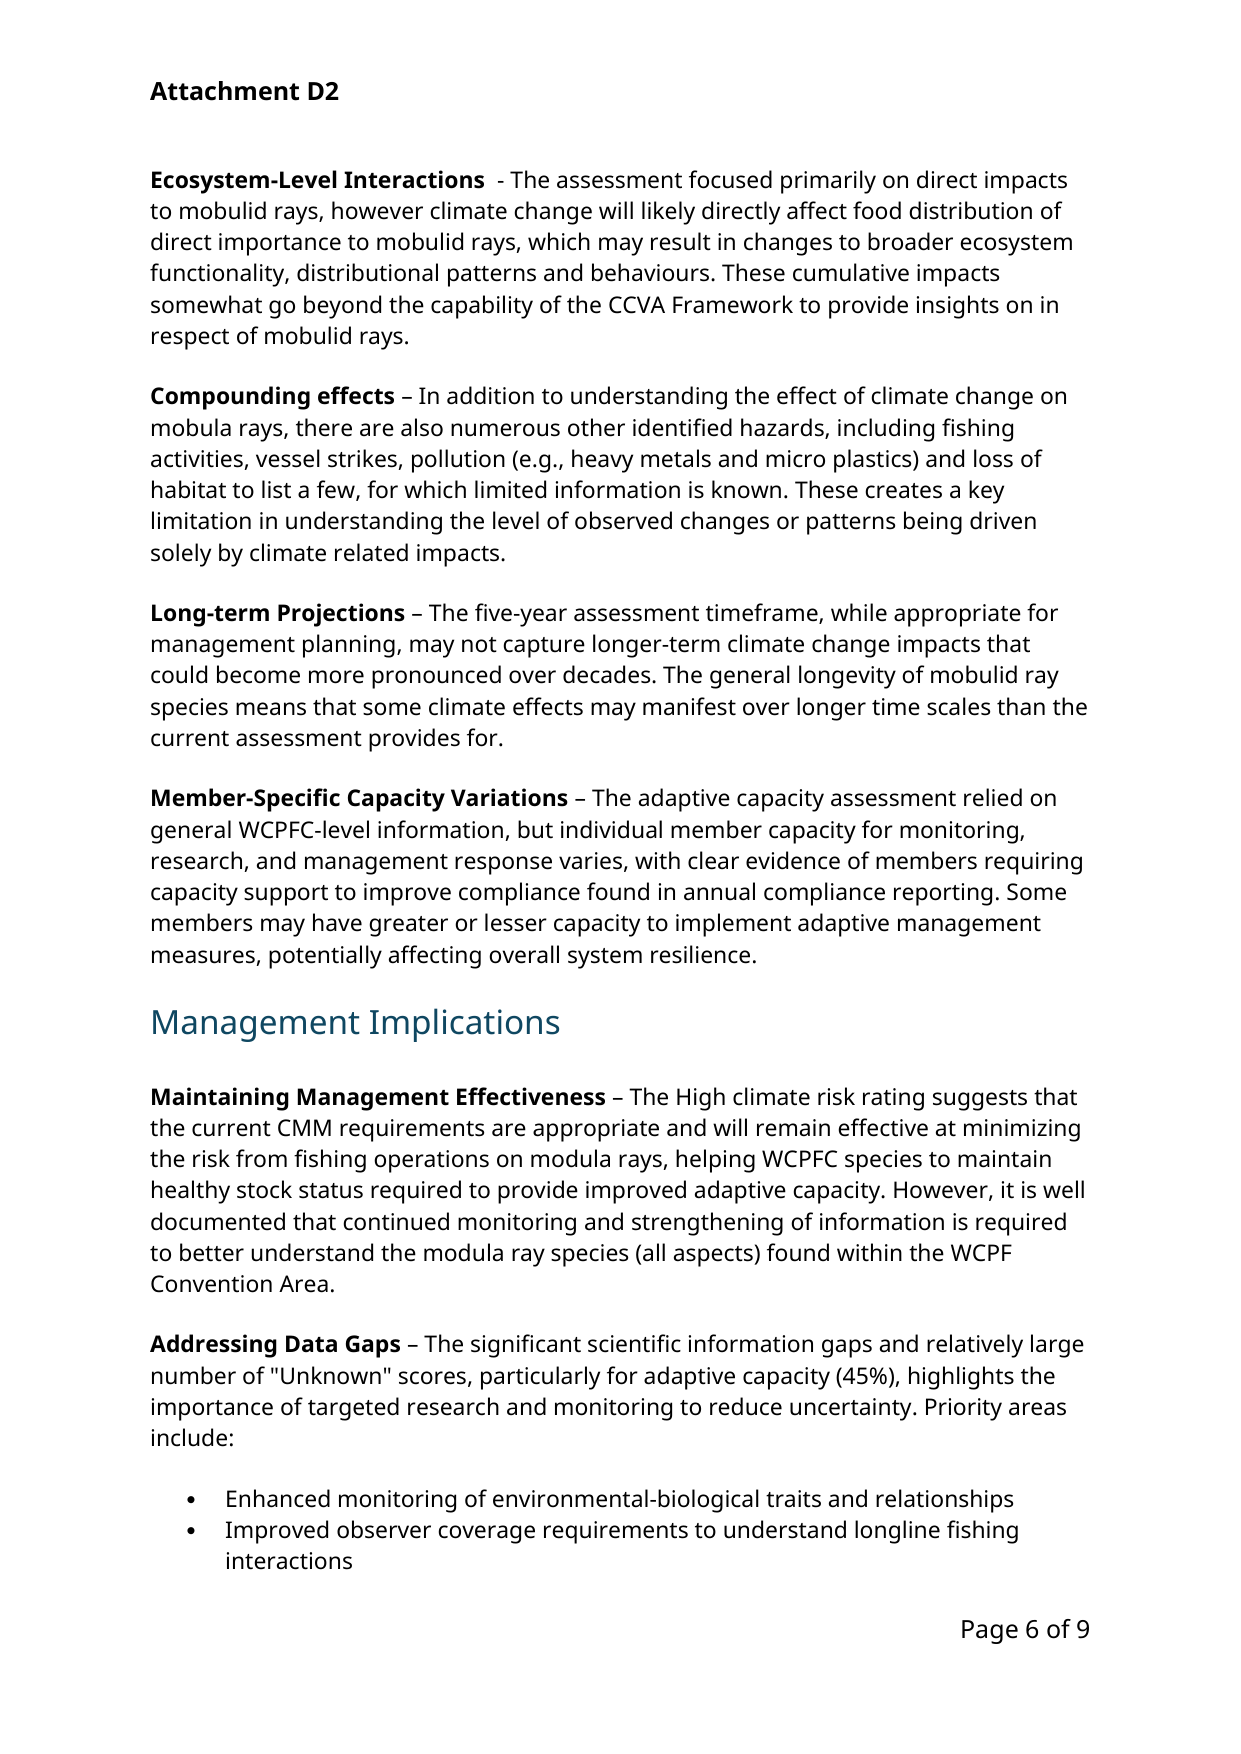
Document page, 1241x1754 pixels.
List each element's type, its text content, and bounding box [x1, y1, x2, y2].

text Member-Specific Capacity Variations – The adaptive capacity assessment relied on general WCPFC-level information, but individual member capacity for monitoring, research, and management response varies, with clear evidence of members requiring capacity support to improve compliance found in annual compliance reporting. Some members may have greater or lesser capacity to implement adaptive management measures, potentially affecting overall system resilience. [150, 782, 1090, 970]
text Maintaining Management Effectiveness – The High climate risk rating suggests that the current CMM requirements are appropriate and will remain effective at minimizing the risk from fishing operations on modula rays, helping WCPFC species to maintain healthy stock status required to provide improved adaptive capacity. However, it is well documented that continued monitoring and strengthening of information is required to better understand the modula ray species (all aspects) found within the WCPF Convention Area. [150, 1080, 1090, 1299]
text Long-term Projections – The five-year assessment timeframe, while appropriate for management planning, may not capture longer-term climate change impacts that could become more pronounced over decades. The general longevity of mobulid ray species means that some climate effects may manifest over longer time scales than the current assessment provides for. [150, 597, 1090, 753]
subtitle Management Implications [150, 999, 1090, 1044]
text Addressing Data Gaps – The significant scientific information gaps and relatively large number of "Unknown" scores, particularly for adaptive capacity (45%), highlights the importance of targeted research and monitoring to reduce uncertainty. Priority areas include: [150, 1328, 1090, 1453]
text Ecosystem-Level Interactions - The assessment focused primarily on direct impacts to mobulid rays, however climate change will likely directly affect food distribution of direct importance to mobulid rays, which may result in changes to broader ecosystem functionality, distributional patterns and behaviours. These cumulative impacts somewhat go beyond the capability of the CCVA Framework to provide insights on in respect of mobulid rays. [150, 164, 1090, 351]
text Compounding effects – In addition to understanding the effect of climate change on mobula rays, there are also numerous other identified hazards, including fishing activities, vessel strikes, pollution (e.g., heavy metals and micro plastics) and loss of habitat to list a few, for which limited information is known. These creates a key limitation in understanding the level of observed changes or patterns being driven solely by climate related impacts. [150, 380, 1090, 568]
list Improved observer coverage requirements to understand longline fishing interactions [187, 1514, 1090, 1576]
list Enhanced monitoring of environmental-biological traits and relationships [187, 1482, 1090, 1514]
